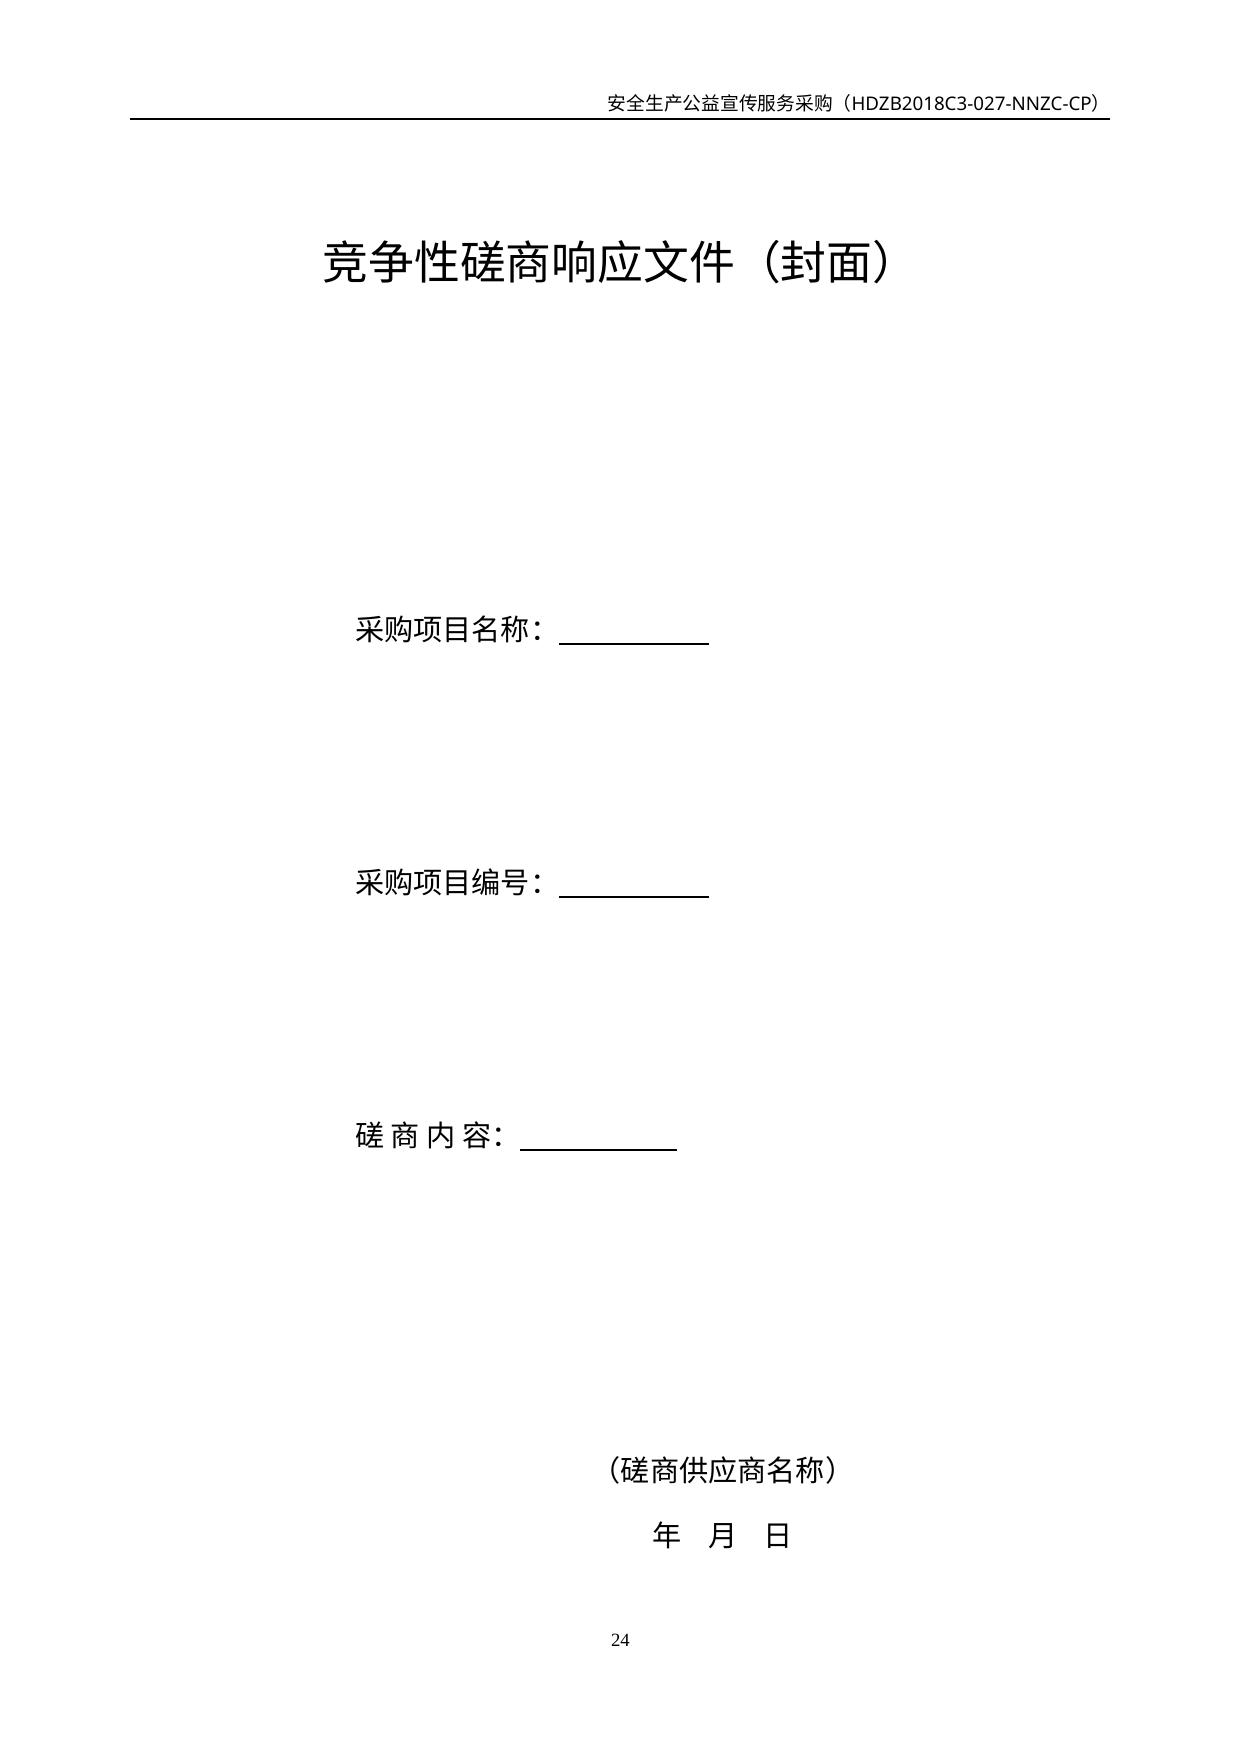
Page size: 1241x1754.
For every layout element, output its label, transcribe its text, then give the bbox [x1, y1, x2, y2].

text 磋 商 内 容： [130, 1101, 1110, 1166]
text 采购项目名称： [130, 595, 1110, 660]
text 采购项目编号： [130, 848, 1110, 913]
text 竞争性磋商响应文件（封面） [130, 211, 1110, 308]
text （磋商供应商名称） [130, 1437, 1110, 1502]
text 年 月 日 [130, 1502, 1110, 1567]
